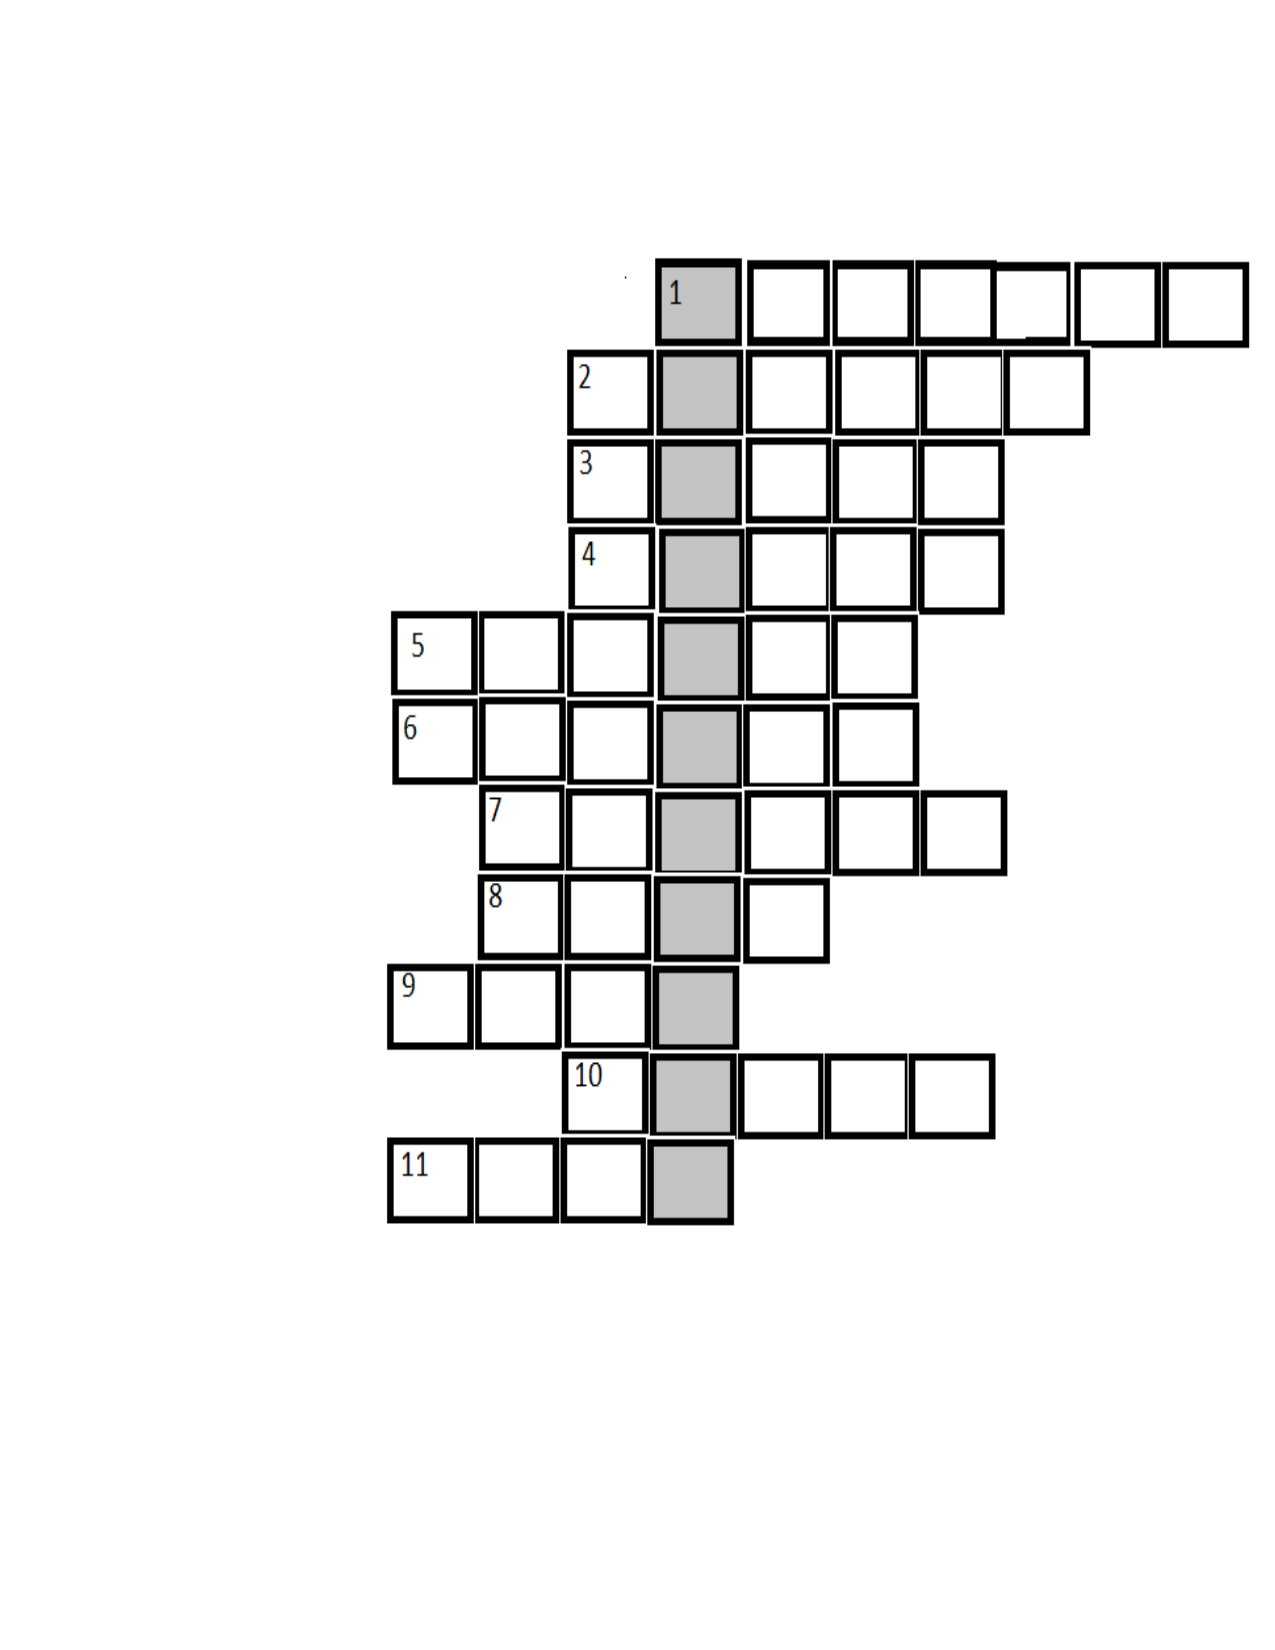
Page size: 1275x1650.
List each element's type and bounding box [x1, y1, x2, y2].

picture [177, 118, 1275, 1275]
